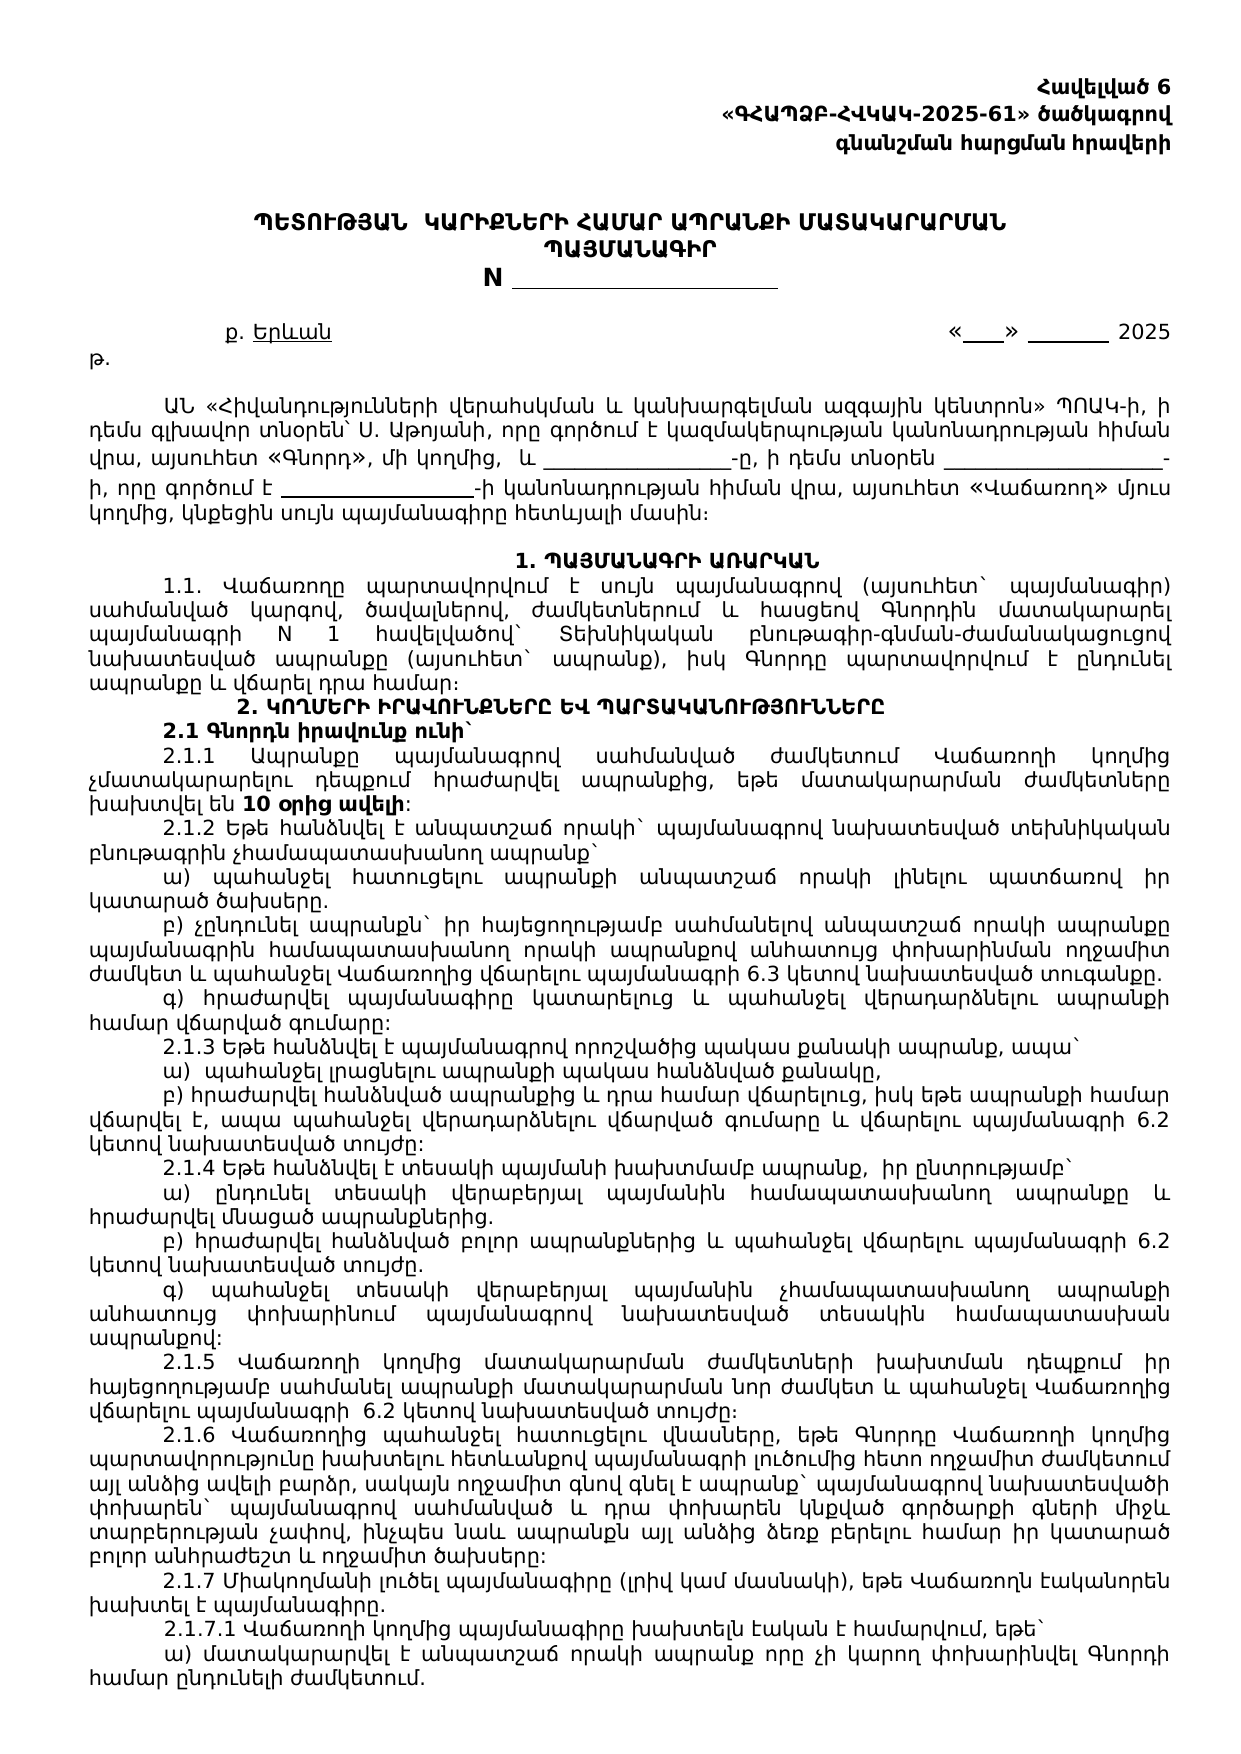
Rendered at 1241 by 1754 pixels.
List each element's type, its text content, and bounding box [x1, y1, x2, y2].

text 2.1.7.1 Վաճառողի կողմից պայմանագիրը խախտելն էական է համարվում, եթե` [89, 1617, 1171, 1642]
text 1. ՊԱՅՄԱՆԱԳՐԻ ԱՌԱՐԿԱՆ [89, 549, 1171, 574]
text 2.1.2 Եթե հանձնվել է անպատշաճ որակի` պայմանագրով նախատեսված տեխնիկական բնութագրին չհամապատասխանող ապրանք` [89, 816, 1171, 865]
text 2.1 Գնորդն իրավունք ունի` [89, 719, 1171, 744]
text 2.1.7 Միակողմանի լուծել պայմանագիրը (լրիվ կամ մասնակի), եթե Վաճառողն էականորեն խախտել է պայմանագիրը. [89, 1569, 1171, 1617]
text 2.1.5 Վաճառողի կողմից մատակարարման ժամկետների խախտման դեպքում իր հայեցողությամբ սահմանել ապրանքի մատակարարման նոր ժամկետ և պահանջել Վաճառողից վճարելու պայմանագրի 6.2 կետով նախատեսված տույժը։ [89, 1350, 1171, 1423]
text բ) հրաժարվել հանձնված բոլոր ապրանքներից և պահանջել վճարելու պայմանագրի 6.2 կետով նախատեսված տույժը. [89, 1229, 1171, 1278]
text 2.1.1 Ապրանքը պայմանագրով սահմանված ժամկետում Վաճառողի կողմից չմատակարարելու դեպքում հրաժարվել ապրանքից, եթե մատակարարման ժամկետները խախտվել են 10 օրից ավելի: [89, 744, 1171, 816]
text ք. Երևան « » 2025 թ. [89, 316, 1171, 370]
text N [74, 263, 1171, 292]
text բ) հրաժարվել հանձնված ապրանքից և դրա համար վճարելուց, իսկ եթե ապրանքի համար վճարվել է, ապա պահանջել վերադարձնելու վճարված գումարը և վճարելու պայմանագրի 6.2 կետով նախատեսված տույժը: [89, 1083, 1171, 1156]
text 2.1.6 Վաճառողից պահանջել հատուցելու վնասները, եթե Գնորդը Վաճառողի կողմից պարտավորությունը խախտելու հետևանքով պայմանագրի լուծումից հետո ողջամիտ ժամկետում այլ անձից ավելի բարձր, սակայն ողջամիտ գնով գնել է ապրանք` պայմանագրով նախատեսվածի փոխարեն` պայմանագրով սահմանված և դրա փոխարեն կնքված գործարքի գների միջև տարբերության չափով, ինչպես նաև ապրանքն այլ անձից ձեռք բերելու համար իր կատարած բոլոր անհրաժեշտ և ողջամիտ ծախսերը: [89, 1423, 1171, 1569]
text 2. ԿՈՂՄԵՐԻ ԻՐԱՎՈՒՆՔՆԵՐԸ ԵՎ ՊԱՐՏԱԿԱՆՈՒԹՅՈՒՆՆԵՐԸ [89, 695, 1171, 719]
text Հավելված 6 [89, 75, 1171, 99]
text ա) պահանջել լրացնելու ապրանքի պակաս հանձնված քանակը, [89, 1059, 1171, 1083]
text 1.1. Վաճառողը պարտավորվում է սույն պայմանագրով (այսուհետ` պայմանագիր) սահմանված կարգով, ծավալներով, ժամկետներում և հասցեով Գնորդին մատակարարել պայմանագրի N 1 հավելվածով` Տեխնիկական բնութագիր-գնման-ժամանակացուցով նախատեսված ապրանքը (այսուհետ` ապրանք), իսկ Գնորդը պարտավորվում է ընդունել ապրանքը և վճարել դրա համար։ [89, 574, 1171, 695]
text ՊԵՏՈՒԹՅԱՆ ԿԱՐԻՔՆԵՐԻ ՀԱՄԱՐ ԱՊՐԱՆՔԻ ՄԱՏԱԿԱՐԱՐՄԱՆ [74, 209, 1171, 236]
text գ) հրաժարվել պայմանագիրը կատարելուց և պահանջել վերադարձնելու ապրանքի համար վճարված գումարը: [89, 986, 1171, 1035]
text 2.1.3 Եթե հանձնվել է պայմանագրով որոշվածից պակաս քանակի ապրանք, ապա` [89, 1035, 1171, 1059]
text ա) ընդունել տեսակի վերաբերյալ պայմանին համապատասխանող ապրանքը և հրաժարվել մնացած ապրանքներից. [89, 1181, 1171, 1229]
text «ԳՀԱՊՁԲ-ՀՎԿԱԿ-2025-61» ծածկագրով [89, 99, 1171, 128]
text գնանշման հարցման հրավերի [89, 128, 1171, 156]
text գ) պահանջել տեսակի վերաբերյալ պայմանին չհամապատասխանող ապրանքի անհատույց փոխարինում պայմանագրով նախատեսված տեսակին համապատասխան ապրանքով: [89, 1278, 1171, 1350]
text ա) պահանջել հատուցելու ապրանքի անպատշաճ որակի լինելու պատճառով իր կատարած ծախսերը. [89, 865, 1171, 913]
text բ) չընդունել ապրանքն` իր հայեցողությամբ սահմանելով անպատշաճ որակի ապրանքը պայմանագրին համապատասխանող որակի ապրանքով անհատույց փոխարինման ողջամիտ ժամկետ և պահանջել Վաճառողից վճարելու պայմանագրի 6.3 կետով նախատեսված տուգանքը. [89, 913, 1171, 986]
text ԱՆ «Հիվանդությունների վերահսկման և կանխարգելման ազգային կենտրոն» ՊՈԱԿ-ի, ի դեմս գլխավոր տնօրեն՝ Ս. Աթոյանի, որը գործում է կազմակերպության կանոնադրության հիման վրա, այսուհետ «Գնորդ», մի կողմից, և __________________-ը, ի դեմս տնօրեն _____________________-ի, որը գործում է -ի կանոնադրության հիման վրա, այսուհետ «Վաճառող» մյուս կողմից, կնքեցին սույն պայմանագիրը հետևյալի մասին։ [89, 394, 1171, 525]
text ՊԱՅՄԱՆԱԳԻՐ [74, 236, 1171, 263]
text ա) մատակարարվել է անպատշաճ որակի ապրանք որը չի կարող փոխարինվել Գնորդի համար ընդունելի ժամկետում. [89, 1642, 1171, 1690]
text 2.1.4 Եթե հանձնվել է տեսակի պայմանի խախտմամբ ապրանք, իր ընտրությամբ` [89, 1156, 1171, 1181]
